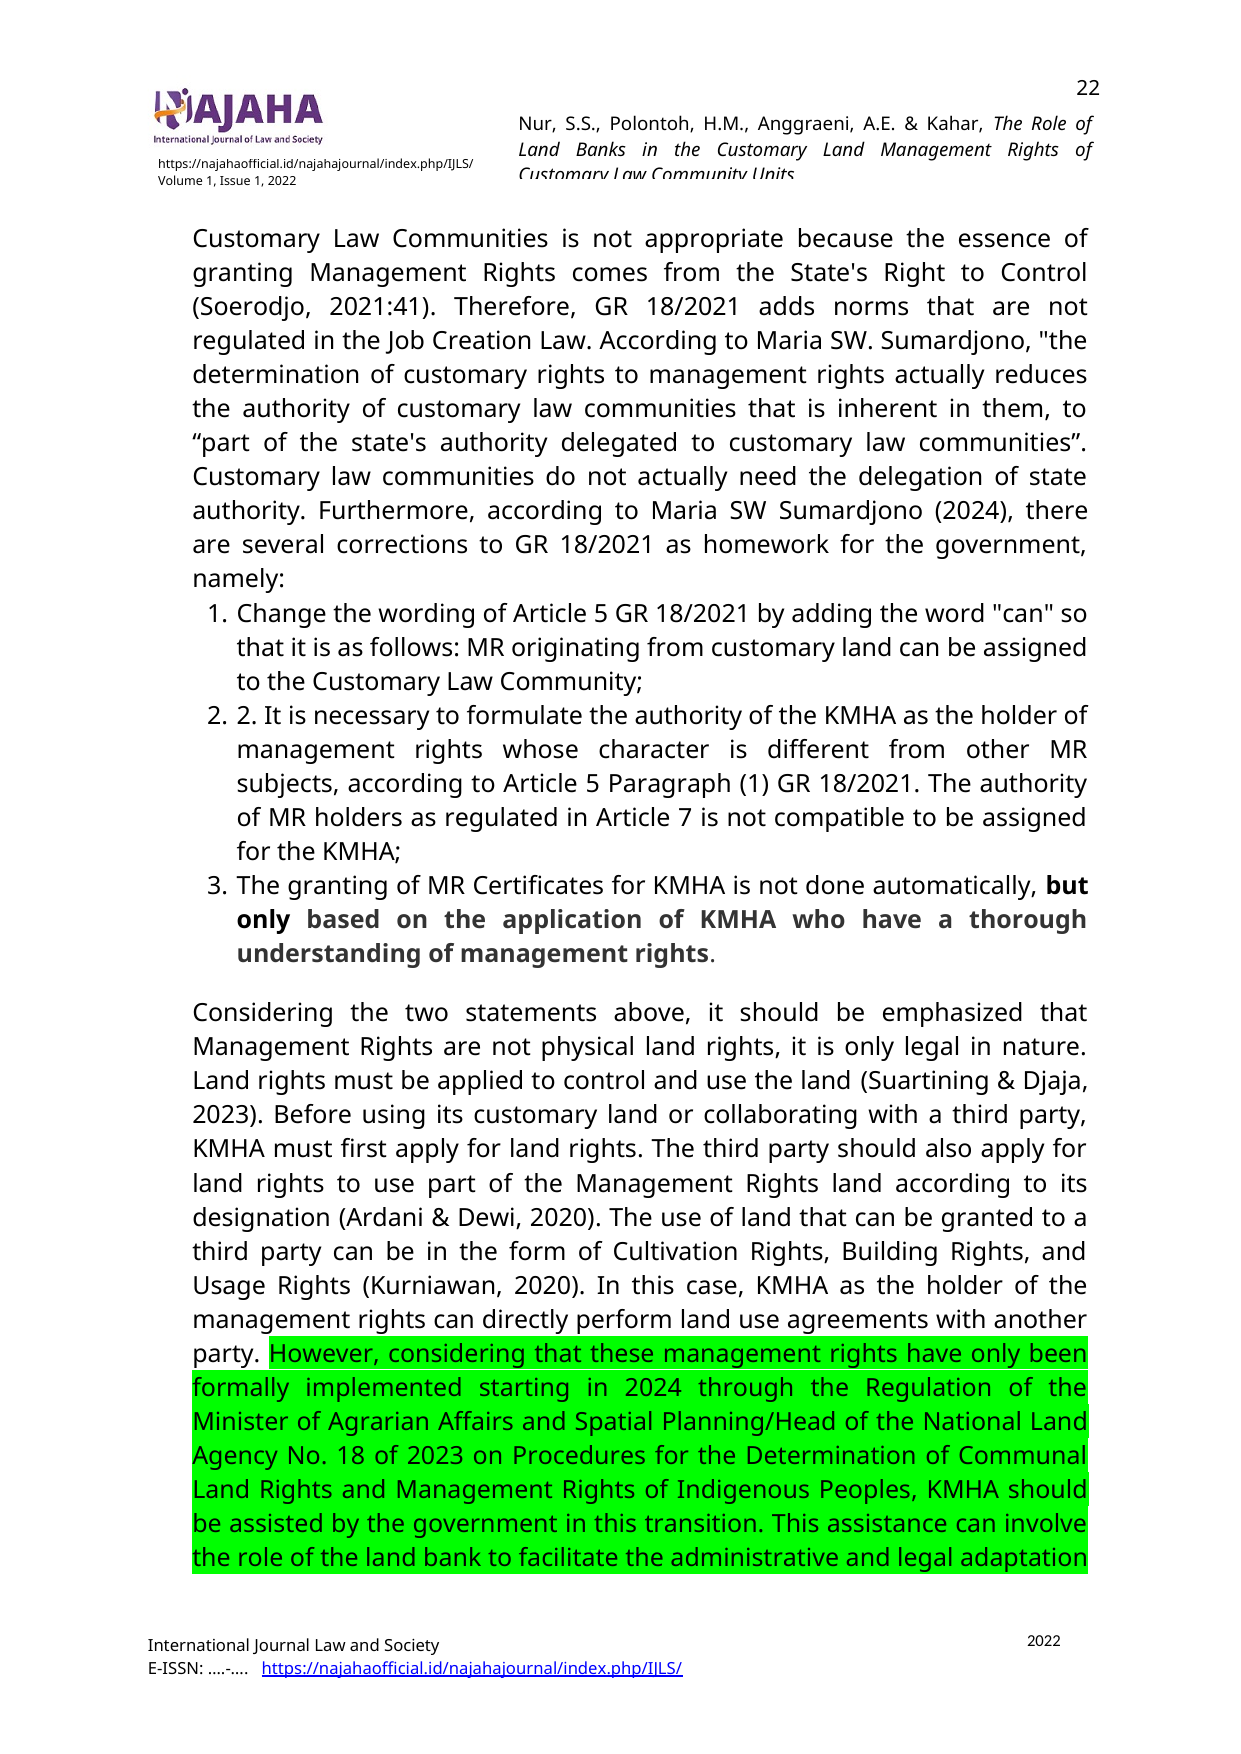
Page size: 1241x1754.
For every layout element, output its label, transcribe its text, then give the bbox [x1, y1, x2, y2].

list The granting of MR Certificates for KMHA is not done automatically, but only based on the application of KMHA who have a thorough understanding of management rights. [207, 868, 1088, 970]
picture [147, 75, 328, 159]
list Change the wording of Article 5 GR 18/2021 by adding the word "can" so that it is as follows: MR originating from customary land can be assigned to the Customary Law Community; [207, 595, 1088, 697]
list 2. It is necessary to formulate the authority of the KMHA as the holder of management rights whose character is different from other MR subjects, according to Article 5 Paragraph (1) GR 18/2021. The authority of MR holders as regulated in Article 7 is not compatible to be assigned for the KMHA; [207, 697, 1088, 868]
